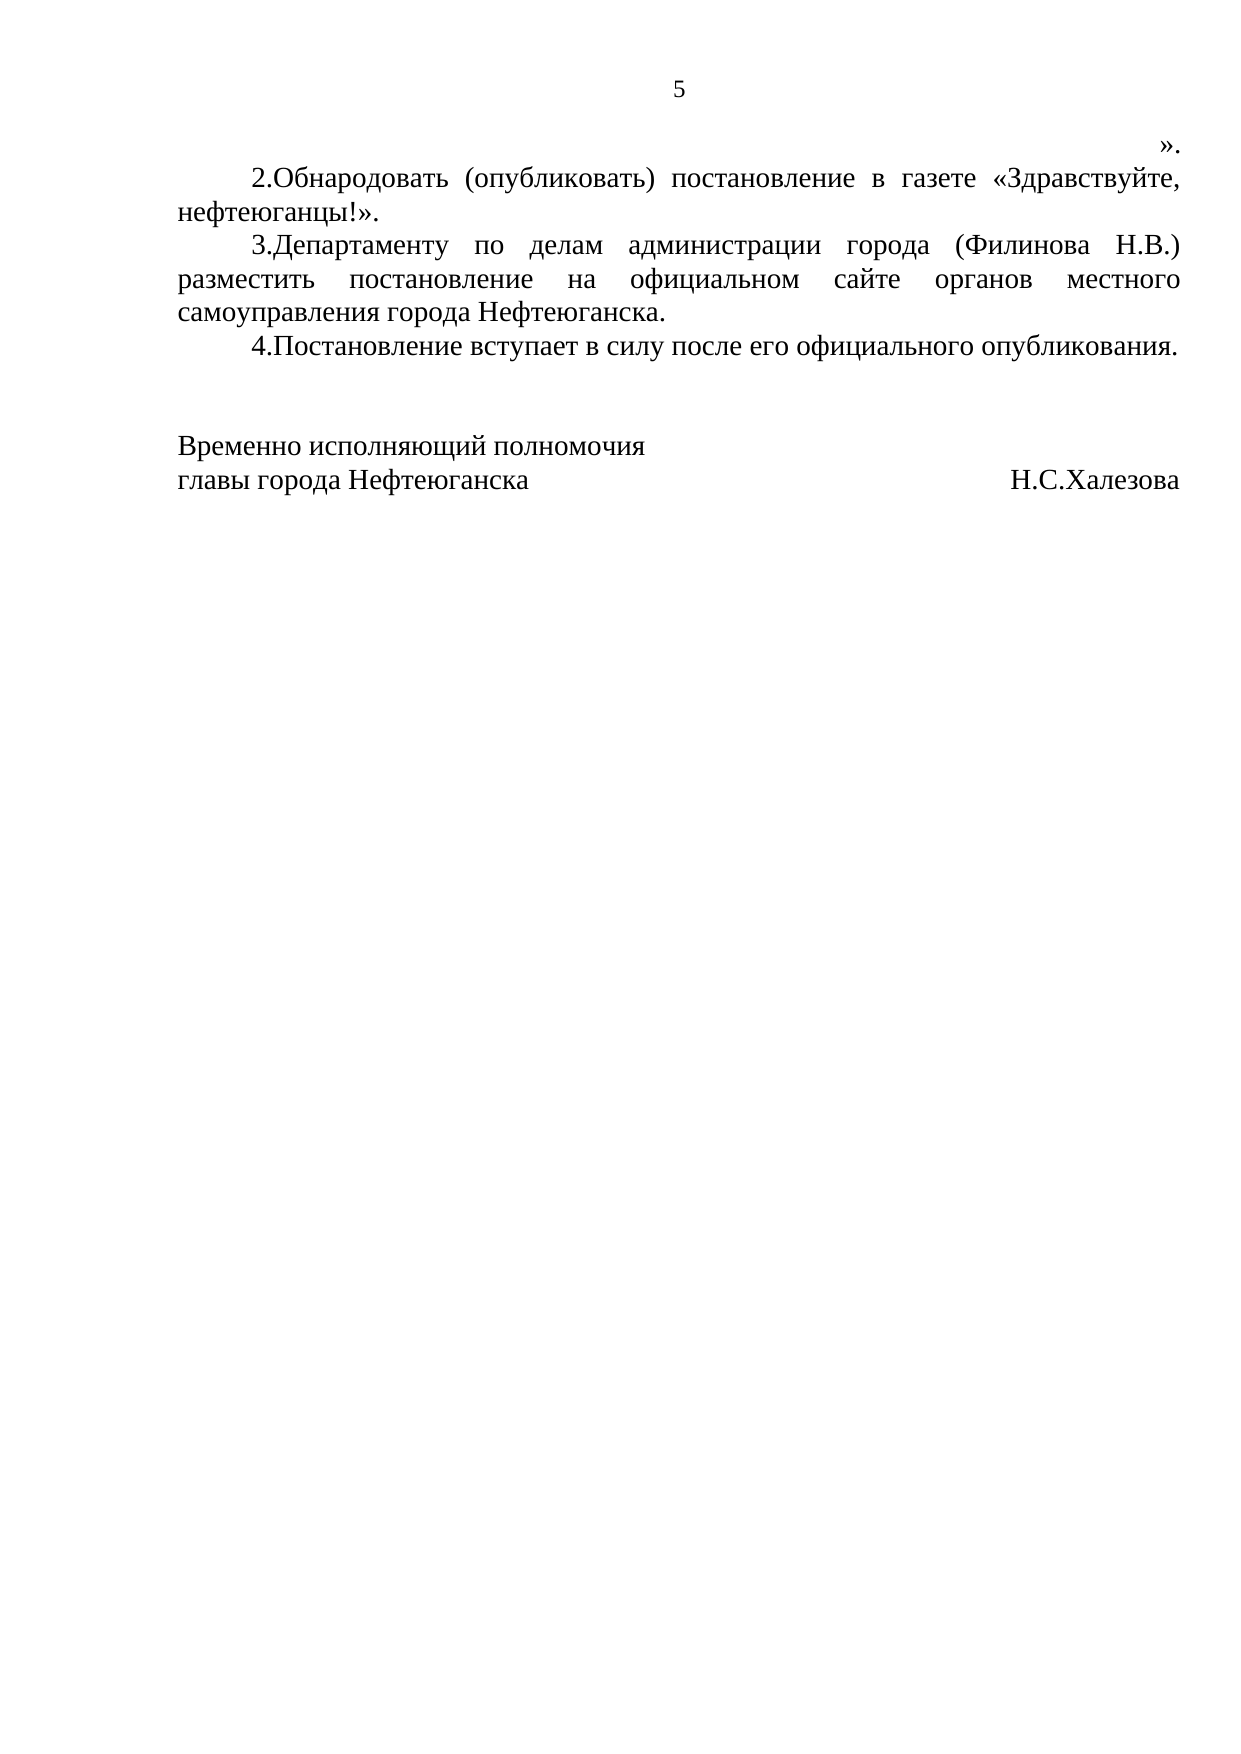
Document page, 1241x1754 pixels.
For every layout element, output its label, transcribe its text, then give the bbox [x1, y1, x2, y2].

text главы города Нефтеюганска Н.С.Халезова [177, 462, 1181, 496]
text ». [177, 127, 1181, 160]
text Временно исполняющий полномочия [177, 428, 1181, 462]
text 4.Постановление вступает в силу после его официального опубликования. [177, 328, 1181, 361]
text 2.Обнародовать (опубликовать) постановление в газете «Здравствуйте, нефтеюганцы!». [177, 160, 1181, 227]
text 3.Департаменту по делам администрации города (Филинова Н.В.) разместить постановление на официальном сайте органов местного самоуправления города Нефтеюганска. [177, 227, 1181, 328]
